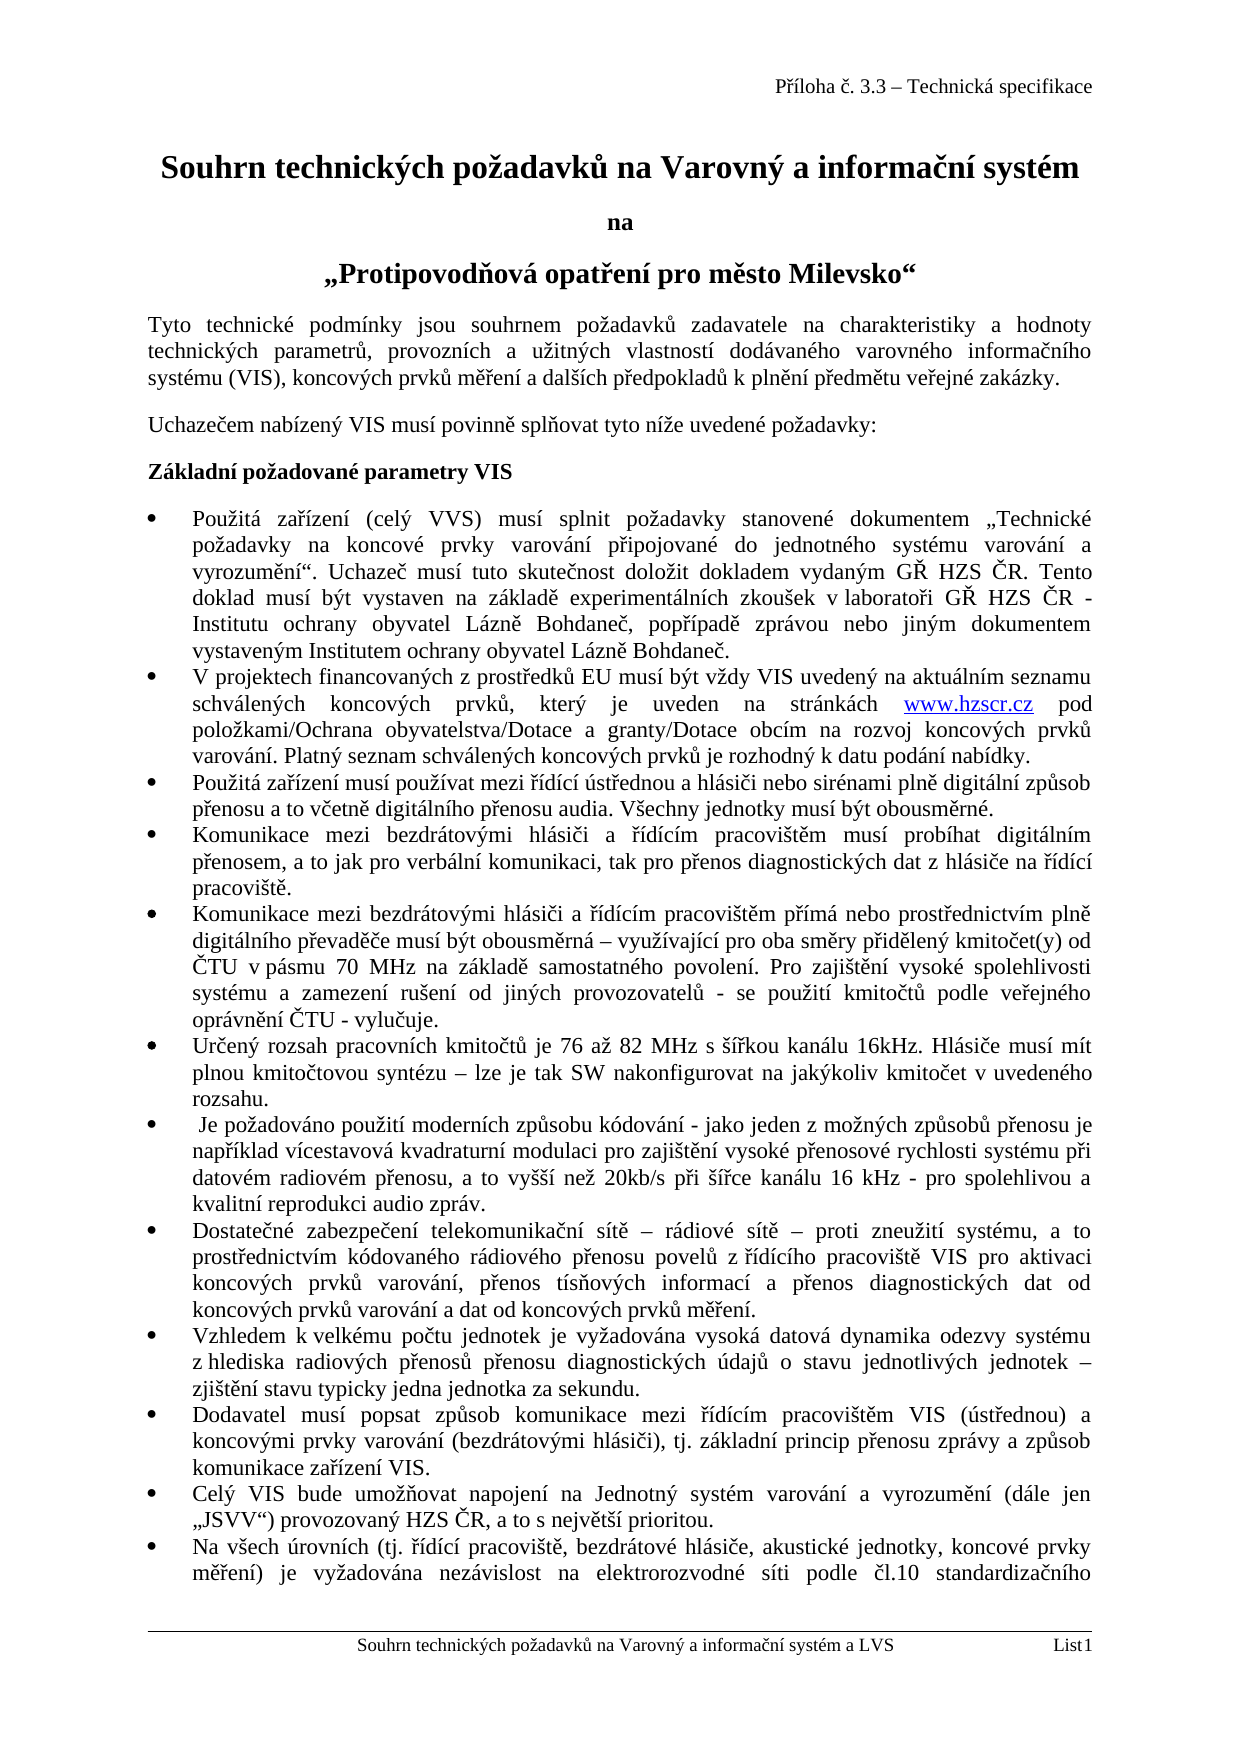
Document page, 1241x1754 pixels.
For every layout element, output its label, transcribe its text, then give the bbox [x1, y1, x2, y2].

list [148, 1533, 1092, 1586]
list Dodavatel musí popsat způsob komunikace mezi řídícím pracovištěm VIS (ústřednou) a koncovými prvky varování (bezdrátovými hlásiči), tj. základní princip přenosu zprávy a způsob komunikace zařízení VIS. [148, 1401, 1092, 1480]
text Základní požadované parametry VIS [148, 458, 1092, 484]
list Je požadováno použití moderních způsobu kódování - jako jeden z možných způsobů přenosu je například vícestavová kvadraturní modulaci pro zajištění vysoké přenosové rychlosti systému při datovém radiovém přenosu, a to vyšší než 20kb/s při šířce kanálu 16 kHz - pro spolehlivou a kvalitní reprodukci audio zpráv. [148, 1111, 1092, 1217]
list Celý VIS bude umožňovat napojení na Jednotný systém varování a vyrozumění (dále jen „JSVV“) provozovaný HZS ČR, a to s největší prioritou. [148, 1480, 1092, 1533]
list Dostatečné zabezpečení telekomunikační sítě – rádiové sítě – proti zneužití systému, a to prostřednictvím kódovaného rádiového přenosu povelů z řídícího pracoviště VIS pro aktivaci koncových prvků varování, přenos tísňových informací a přenos diagnostických dat od koncových prvků varování a dat od koncových prvků měření. [148, 1217, 1092, 1322]
list V projektech financovaných z prostředků EU musí být vždy VIS uvedený na aktuálním seznamu schválených koncových prvků, který je uveden na stránkách www.hzscr.cz pod položkami/Ochrana obyvatelstva/Dotace a granty/Dotace obcím na rozvoj koncových prvků varování. Platný seznam schválených koncových prvků je rozhodný k datu podání nabídky. [148, 663, 1092, 769]
list Určený rozsah pracovních kmitočtů je 76 až 82 MHz s šířkou kanálu 16kHz. Hlásiče musí mít plnou kmitočtovou syntézu – lze je tak SW nakonfigurovat na jakýkoliv kmitočet v uvedeného rozsahu. [148, 1032, 1092, 1111]
text Souhrn technických požadavků na Varovný a informační systém [148, 148, 1092, 186]
list Komunikace mezi bezdrátovými hlásiči a řídícím pracovištěm přímá nebo prostřednictvím plně digitálního převaděče musí být obousměrná – využívající pro oba směry přidělený kmitočet(y) od ČTU v pásmu 70 MHz na základě samostatného povolení. Pro zajištění vysoké spolehlivosti systému a zamezení rušení od jiných provozovatelů - se použití kmitočtů podle veřejného oprávnění ČTU - vylučuje. [148, 900, 1092, 1032]
list Použitá zařízení musí používat mezi řídící ústřednou a hlásiči nebo sirénami plně digitální způsob přenosu a to včetně digitálního přenosu audia. Všechny jednotky musí být obousměrné. [148, 769, 1092, 821]
text na [148, 207, 1092, 236]
text Uchazečem nabízený VIS musí povinně splňovat tyto níže uvedené požadavky: [148, 411, 1092, 437]
text Tyto technické podmínky jsou souhrnem požadavků zadavatele na charakteristiky a hodnoty technických parametrů, provozních a užitných vlastností dodávaného varovného informačního systému (VIS), koncových prvků měření a dalších předpokladů k plnění předmětu veřejné zakázky. [148, 311, 1092, 390]
list Použitá zařízení (celý VVS) musí splnit požadavky stanovené dokumentem „Technické požadavky na koncové prvky varování připojované do jednotného systému varování a vyrozumění“. Uchazeč musí tuto skutečnost doložit dokladem vydaným GŘ HZS ČR. Tento doklad musí být vystaven na základě experimentálních zkoušek v laboratoři GŘ HZS ČR - Institutu ochrany obyvatel Lázně Bohdaneč, popřípadě zprávou nebo jiným dokumentem vystaveným Institutem ochrany obyvatel Lázně Bohdaneč. [148, 505, 1092, 663]
text „Protipovodňová opatření pro město Milevsko“ [148, 256, 1092, 290]
list Vzhledem k velkému počtu jednotek je vyžadována vysoká datová dynamika odezvy systému z hlediska radiových přenosů přenosu diagnostických údajů o stavu jednotlivých jednotek – zjištění stavu typicky jedna jednotka za sekundu. [148, 1322, 1092, 1401]
list Komunikace mezi bezdrátovými hlásiči a řídícím pracovištěm musí probíhat digitálním přenosem, a to jak pro verbální komunikaci, tak pro přenos diagnostických dat z hlásiče na řídící pracoviště. [148, 821, 1092, 900]
